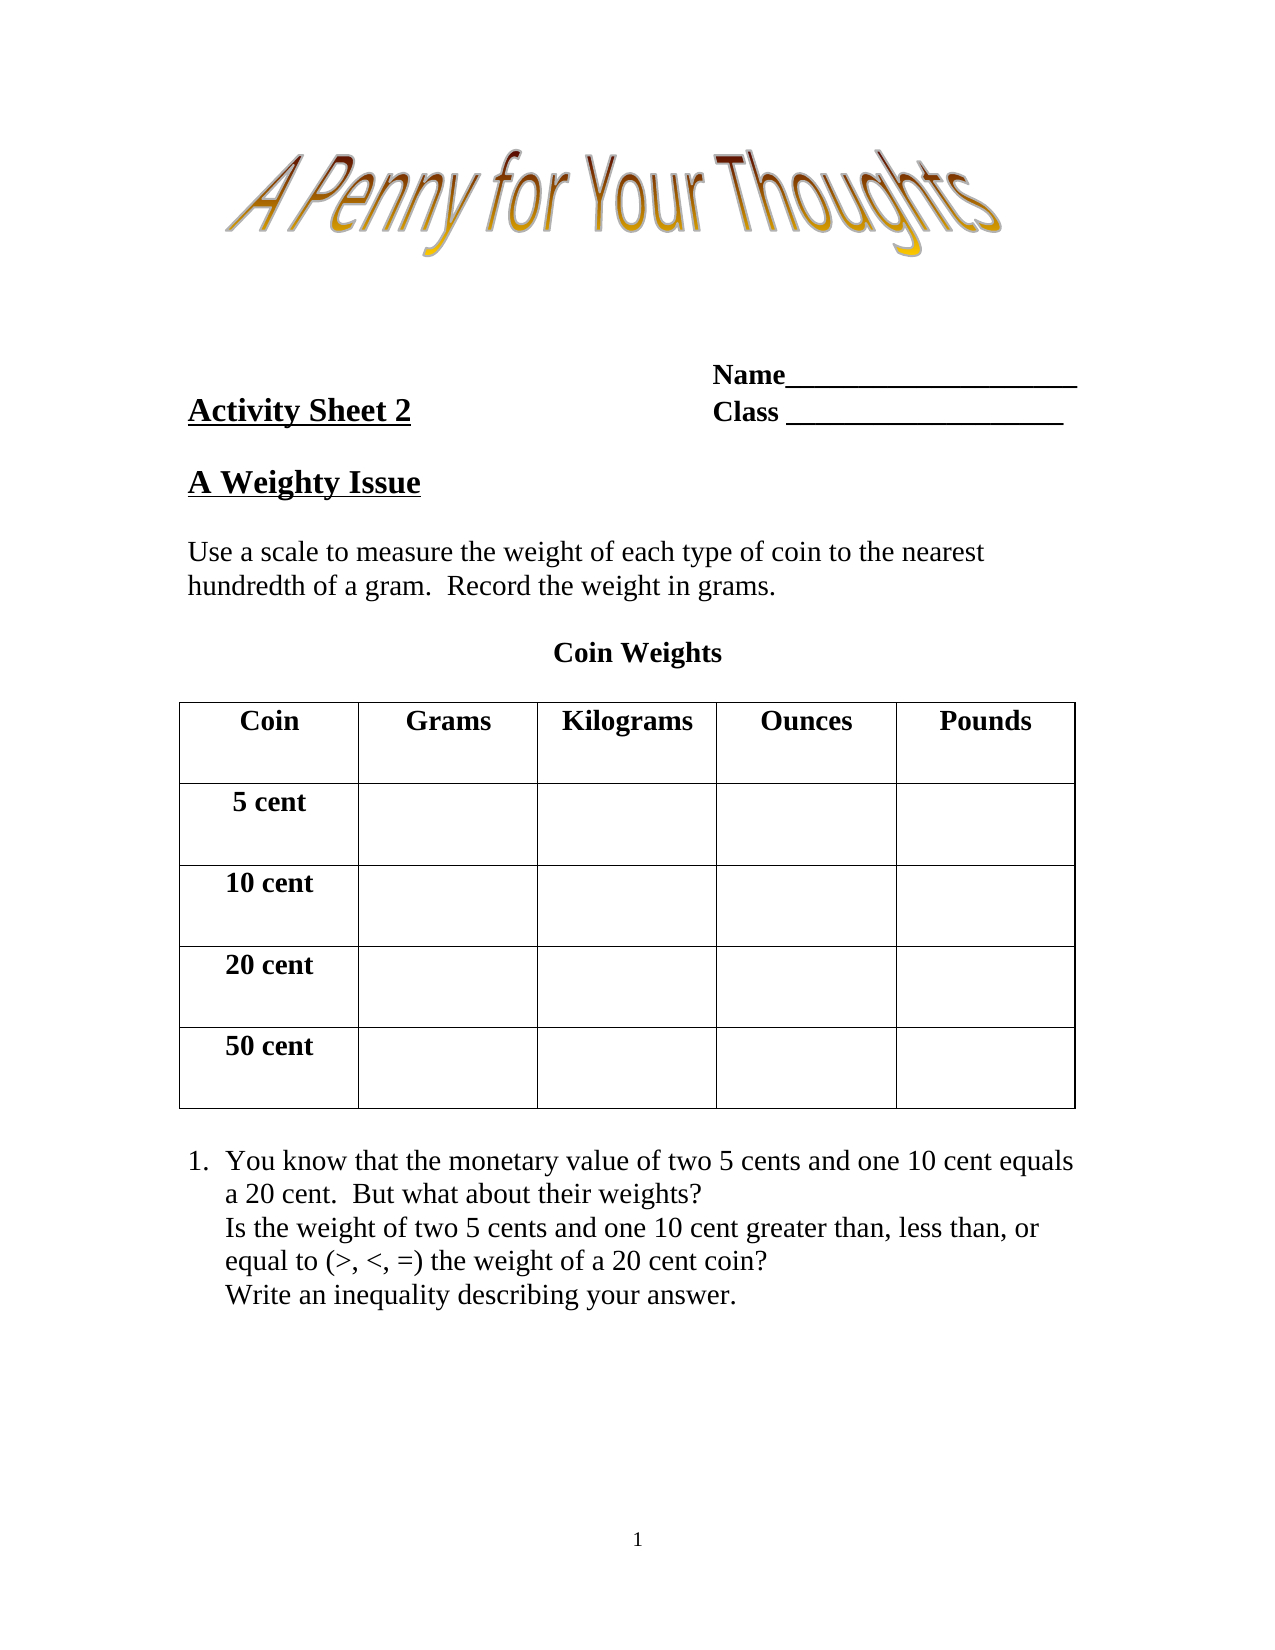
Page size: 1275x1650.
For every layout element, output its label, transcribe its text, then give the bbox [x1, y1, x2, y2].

table_cell [897, 947, 1074, 1027]
table_cell 50 cent [180, 1028, 358, 1108]
table_header Ounces [717, 703, 896, 783]
table_cell 5 cent [180, 784, 358, 864]
table_cell [717, 947, 896, 1027]
table_cell [897, 866, 1074, 946]
table_header Kilograms [538, 703, 716, 783]
table_cell 20 cent [180, 947, 358, 1027]
text A Weighty Issue [187, 462, 1087, 501]
table_header Grams [359, 703, 537, 783]
table_cell [359, 784, 537, 864]
table_cell [717, 784, 896, 864]
table_header Pounds [897, 703, 1074, 783]
text Is the weight of two 5 cents and one 10 cent greater than, less than, or equal to (>, <, =) the weight of a 20 cent coin? [225, 1210, 1087, 1277]
table_header Coin [180, 703, 358, 783]
table_cell [538, 947, 716, 1027]
text Write an inequality describing your answer. [225, 1277, 1087, 1311]
table_cell [897, 784, 1074, 864]
text Activity Sheet 2 Class ___________________ [187, 391, 1087, 429]
text Coin Weights [187, 635, 1087, 668]
table_cell 10 cent [180, 866, 358, 946]
table_cell [538, 1028, 716, 1108]
table_cell [359, 1028, 537, 1108]
text Use a scale to measure the weight of each type of coin to the nearest hundredth of a gram. Record the weight in grams. [187, 534, 1087, 601]
text Name____________________ [187, 357, 1087, 391]
list You know that the monetary value of two 5 cents and one 10 cent equals a 20 cent. But what about their weights? [187, 1143, 1087, 1210]
table_cell [538, 784, 716, 864]
table_cell [359, 866, 537, 946]
table_cell [359, 947, 537, 1027]
table_cell [717, 866, 896, 946]
table_cell [538, 866, 716, 946]
table_cell [897, 1028, 1074, 1108]
table_cell [717, 1028, 896, 1108]
